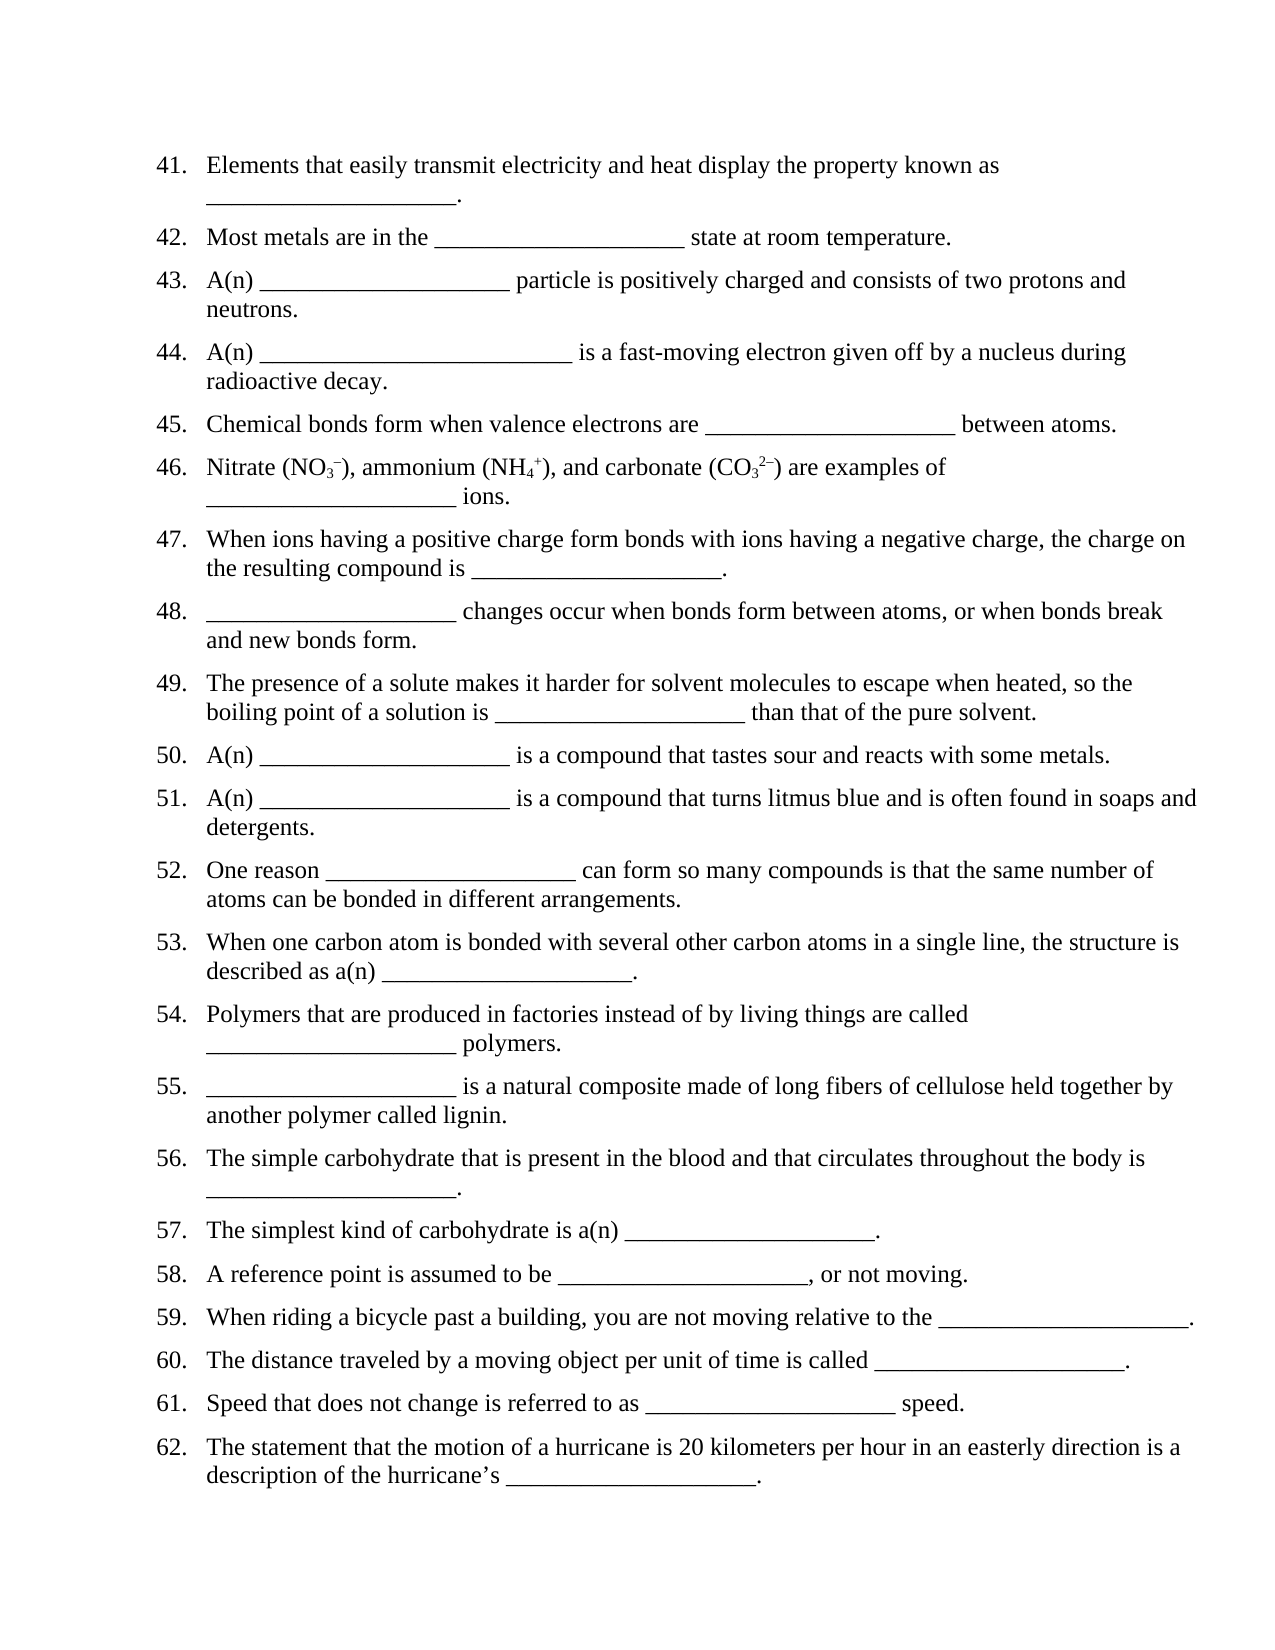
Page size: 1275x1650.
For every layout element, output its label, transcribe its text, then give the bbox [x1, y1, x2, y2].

text 61. Speed that does not change is referred to as ____________________ speed. [75, 1388, 1200, 1417]
text 56. The simple carbohydrate that is present in the blood and that circulates throughout the body is ____________________. [75, 1143, 1200, 1201]
text 41. Elements that easily transmit electricity and heat display the property known as ____________________. [75, 150, 1200, 207]
text 62. The statement that the motion of a hurricane is 20 kilometers per hour in an easterly direction is a description of the hurricane’s ____________________. [75, 1432, 1200, 1489]
text 59. When riding a bicycle past a building, you are not moving relative to the ____________________. [75, 1302, 1200, 1331]
text 55. ____________________ is a natural composite made of long fibers of cellulose held together by another polymer called lignin. [75, 1071, 1200, 1129]
text 58. A reference point is assumed to be ____________________, or not moving. [75, 1259, 1200, 1287]
text 60. The distance traveled by a moving object per unit of time is called ____________________. [75, 1345, 1200, 1374]
text 53. When one carbon atom is bonded with several other carbon atoms in a single line, the structure is described as a(n) ____________________. [75, 927, 1200, 985]
text 48. ____________________ changes occur when bonds form between atoms, or when bonds break and new bonds form. [75, 596, 1200, 654]
text 45. Chemical bonds form when valence electrons are ____________________ between atoms. [75, 409, 1200, 438]
text 57. The simplest kind of carbohydrate is a(n) ____________________. [75, 1215, 1200, 1244]
text 47. When ions having a positive charge form bonds with ions having a negative charge, the charge on the resulting compound is ____________________. [75, 524, 1200, 582]
text 44. A(n) _________________________ is a fast-moving electron given off by a nucleus during radioactive decay. [75, 337, 1200, 395]
text 52. One reason ____________________ can form so many compounds is that the same number of atoms can be bonded in different arrangements. [75, 856, 1200, 913]
text 42. Most metals are in the ____________________ state at room temperature. [75, 222, 1200, 251]
text 46. Nitrate (NO3–), ammonium (NH4+), and carbonate (CO32–) are examples of ____________________ ions. [75, 452, 1200, 510]
text 43. A(n) ____________________ particle is positively charged and consists of two protons and neutrons. [75, 265, 1200, 323]
text 51. A(n) ____________________ is a compound that turns litmus blue and is often found in soaps and detergents. [75, 783, 1200, 841]
text 49. The presence of a solute makes it harder for solvent molecules to escape when heated, so the boiling point of a solution is ____________________ than that of the pure solvent. [75, 668, 1200, 726]
text 54. Polymers that are produced in factories instead of by living things are called ____________________ polymers. [75, 999, 1200, 1057]
text 50. A(n) ____________________ is a compound that tastes sour and reacts with some metals. [75, 740, 1200, 769]
